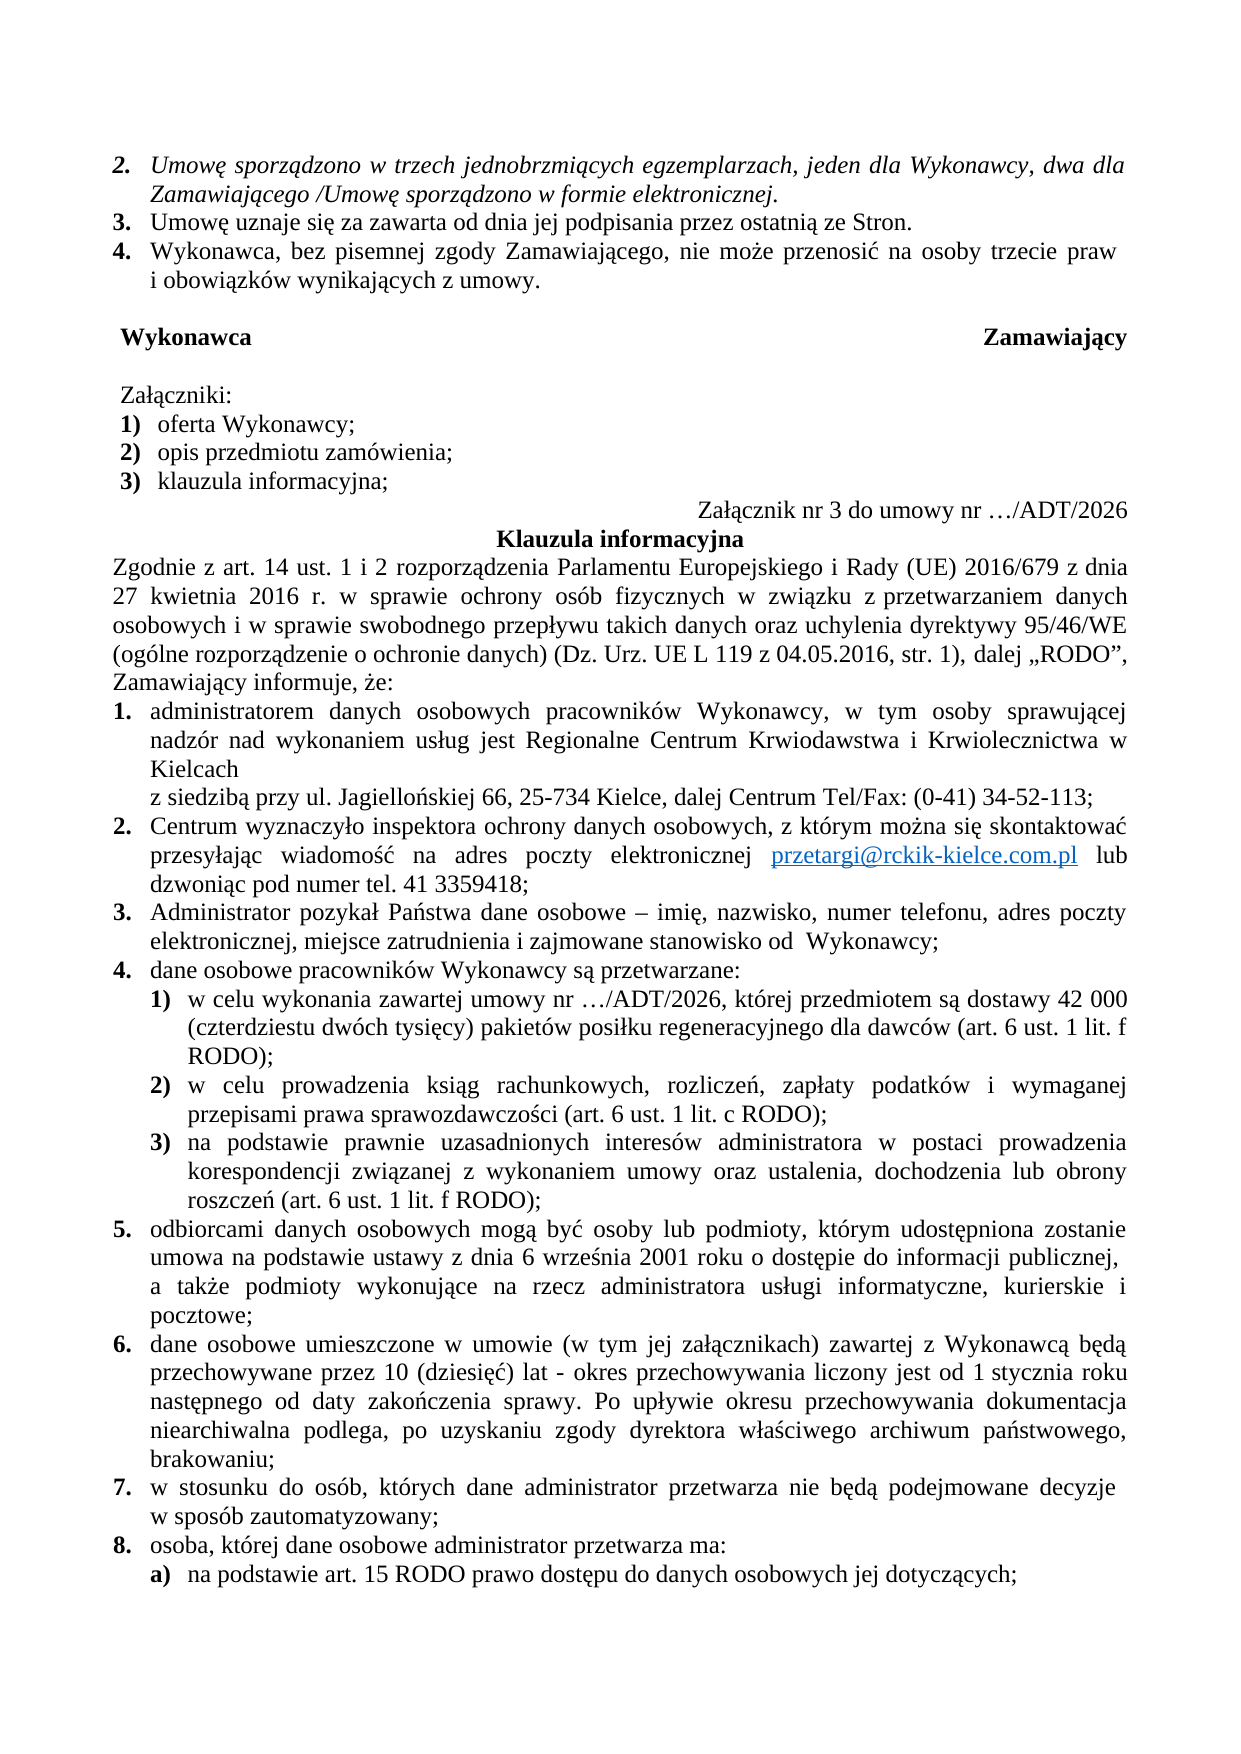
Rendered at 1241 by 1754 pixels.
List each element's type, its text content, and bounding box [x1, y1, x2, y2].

list Administrator pozykał Państwa dane osobowe – imię, nazwisko, numer telefonu, adres poczty elektronicznej, miejsce zatrudnienia i zajmowane stanowisko od Wykonawcy; [113, 897, 1128, 955]
list w celu prowadzenia ksiąg rachunkowych, rozliczeń, zapłaty podatków i wymaganej przepisami prawa sprawozdawczości (art. 6 ust. 1 lit. c RODO); [150, 1070, 1128, 1127]
list oferta Wykonawcy; [120, 409, 1128, 437]
list Wykonawca, bez pisemnej zgody Zamawiającego, nie może przenosić na osoby trzecie praw i obowiązków wynikających z umowy. [112, 236, 1128, 294]
list dane osobowe umieszczone w umowie (w tym jej załącznikach) zawartej z Wykonawcą będą przechowywane przez 10 (dziesięć) lat - okres przechowywania liczony jest od 1 stycznia roku następnego od daty zakończenia sprawy. Po upływie okresu przechowywania dokumentacja niearchiwalna podlega, po uzyskaniu zgody dyrektora właściwego archiwum państwowego, brakowaniu; [113, 1329, 1128, 1472]
list klauzula informacyjna; [120, 466, 1128, 495]
list na podstawie art. 15 RODO prawo dostępu do danych osobowych jej dotyczących; [150, 1559, 1128, 1587]
list Centrum wyznaczyło inspektora ochrony danych osobowych, z którym można się skontaktować przesyłając wiadomość na adres poczty elektronicznej przetargi@rckik-kielce.com.pl lub dzwoniąc pod numer tel. 41 3359418; [113, 811, 1128, 897]
list Umowę uznaje się za zawarta od dnia jej podpisania przez ostatnią ze Stron. [112, 207, 1128, 236]
list opis przedmiotu zamówienia; [120, 437, 1128, 466]
list dane osobowe pracowników Wykonawcy są przetwarzane: [113, 955, 1128, 984]
list odbiorcami danych osobowych mogą być osoby lub podmioty, którym udostępniona zostanie umowa na podstawie ustawy z dnia 6 września 2001 roku o dostępie do informacji publicznej, a także podmioty wykonujące na rzecz administratora usługi informatyczne, kurierskie i pocztowe; [113, 1214, 1128, 1329]
text Klauzula informacyjna [112, 524, 1128, 552]
list osoba, której dane osobowe administrator przetwarza ma: [113, 1530, 1128, 1559]
text Załączniki: [120, 380, 1128, 409]
list na podstawie prawnie uzasadnionych interesów administratora w postaci prowadzenia korespondencji związanej z wykonaniem umowy oraz ustalenia, dochodzenia lub obrony roszczeń (art. 6 ust. 1 lit. f RODO); [150, 1127, 1128, 1214]
text Zgodnie z art. 14 ust. 1 i 2 rozporządzenia Parlamentu Europejskiego i Rady (UE) 2016/679 z dnia 27 kwietnia 2016 r. w sprawie ochrony osób fizycznych w związku z przetwarzaniem danych osobowych i w sprawie swobodnego przepływu takich danych oraz uchylenia dyrektywy 95/46/WE (ogólne rozporządzenie o ochronie danych) (Dz. Urz. UE L 119 z 04.05.2016, str. 1), dalej „RODO”, Zamawiający informuje, że: [112, 552, 1128, 696]
list w celu wykonania zawartej umowy nr …/ADT/2026, której przedmiotem są dostawy 42 000 (czterdziestu dwóch tysięcy) pakietów posiłku regeneracyjnego dla dawców (art. 6 ust. 1 lit. f RODO); [150, 984, 1128, 1070]
text Załącznik nr 3 do umowy nr …/ADT/2026 [112, 495, 1128, 524]
list administratorem danych osobowych pracowników Wykonawcy, w tym osoby sprawującej nadzór nad wykonaniem usług jest Regionalne Centrum Krwiodawstwa i Krwiolecznictwa w Kielcach z siedzibą przy ul. Jagiellońskiej 66, 25-734 Kielce, dalej Centrum Tel/Fax: (0-41) 34-52-113; [113, 696, 1128, 811]
list w stosunku do osób, których dane administrator przetwarza nie będą podejmowane decyzje w sposób zautomatyzowany; [113, 1472, 1128, 1530]
list Umowę sporządzono w trzech jednobrzmiących egzemplarzach, jeden dla Wykonawcy, dwa dla Zamawiającego /Umowę sporządzono w formie elektronicznej. [112, 150, 1128, 207]
text Wykonawca Zamawiający [120, 322, 1128, 351]
